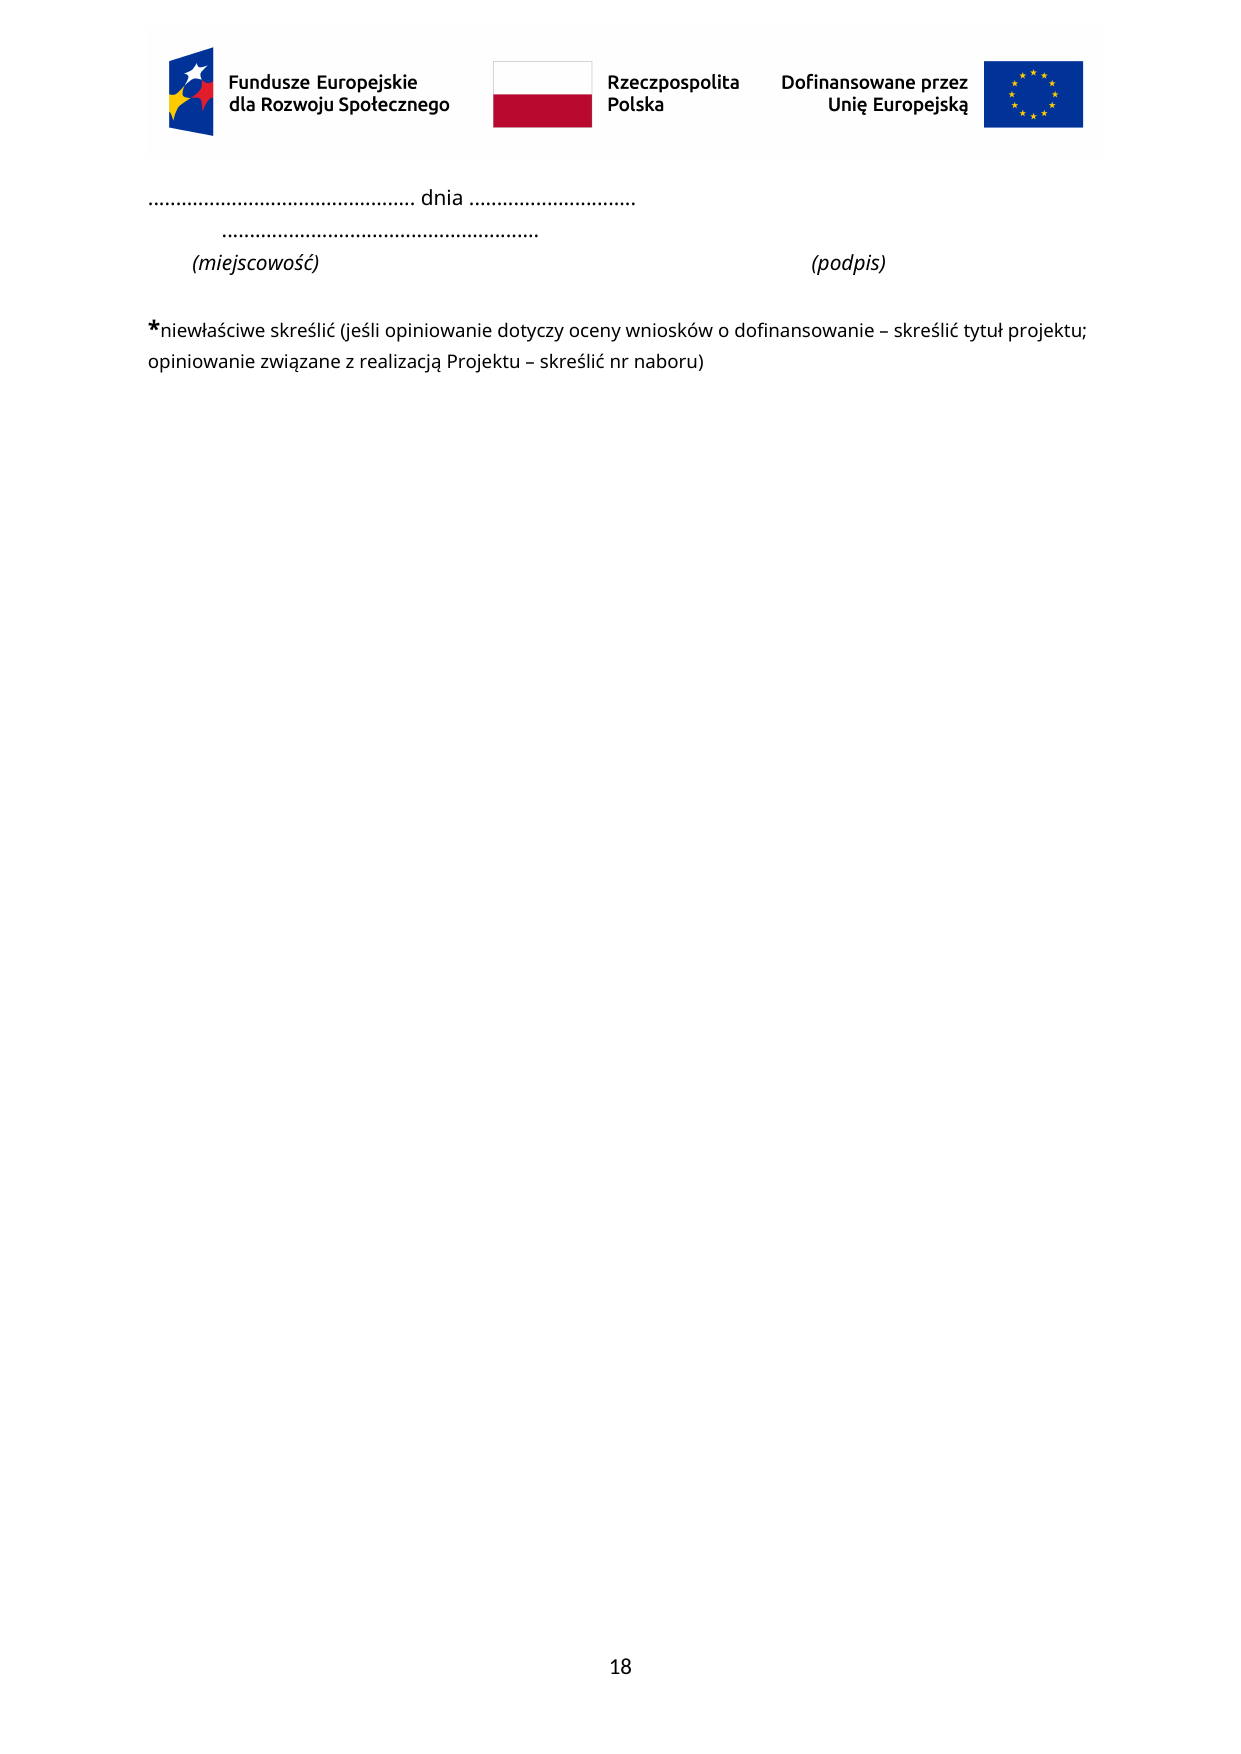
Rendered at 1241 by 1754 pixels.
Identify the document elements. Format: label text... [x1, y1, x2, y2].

text ................................................ dnia .............................. ......................................................... [148, 183, 1092, 244]
text (miejscowość) (podpis) [148, 248, 1092, 276]
text *niewłaściwe skreślić (jeśli opiniowanie dotyczy oceny wniosków o dofinansowanie – skreślić tytuł projektu; opiniowanie związane z realizacją Projektu – skreślić nr naboru) Załącznik nr 5 do Umowy ramowej nr … z dnia ….. [148, 313, 1092, 373]
picture [147, 25, 1105, 158]
